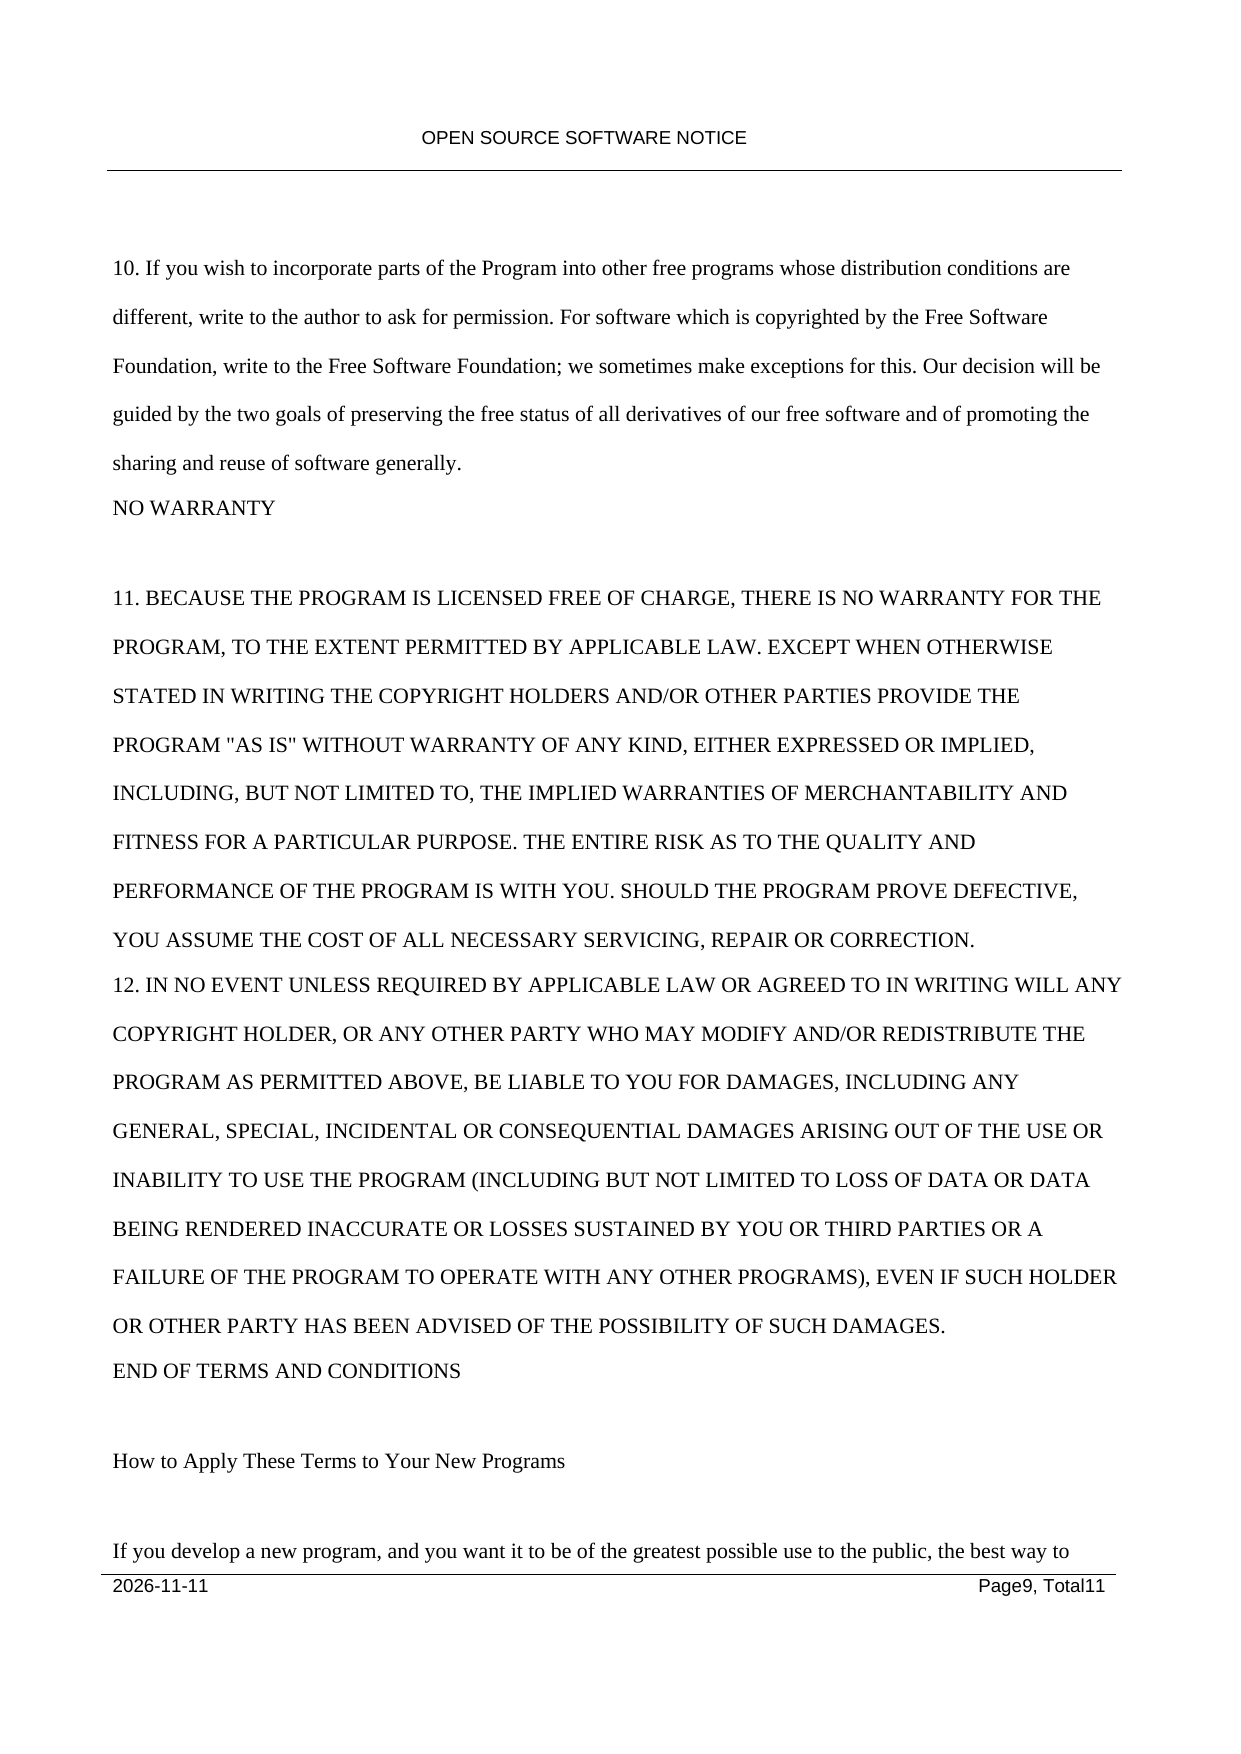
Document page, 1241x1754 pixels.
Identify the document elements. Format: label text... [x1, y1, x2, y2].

text 10. If you wish to incorporate parts of the Program into other free programs whose distribution conditions are different, write to the author to ask for permission. For software which is copyrighted by the Free Software Foundation, write to the Free Software Foundation; we sometimes make exceptions for this. Our decision will be guided by the two goals of preserving the free status of all derivatives of our free software and of promoting the sharing and reuse of software generally. [112, 251, 1128, 479]
text 11. BECAUSE THE PROGRAM IS LICENSED FREE OF CHARGE, THERE IS NO WARRANTY FOR THE PROGRAM, TO THE EXTENT PERMITTED BY APPLICABLE LAW. EXCEPT WHEN OTHERWISE STATED IN WRITING THE COPYRIGHT HOLDERS AND/OR OTHER PARTIES PROVIDE THE PROGRAM "AS IS" WITHOUT WARRANTY OF ANY KIND, EITHER EXPRESSED OR IMPLIED, INCLUDING, BUT NOT LIMITED TO, THE IMPLIED WARRANTIES OF MERCHANTABILITY AND FITNESS FOR A PARTICULAR PURPOSE. THE ENTIRE RISK AS TO THE QUALITY AND PERFORMANCE OF THE PROGRAM IS WITH YOU. SHOULD THE PROGRAM PROVE DEFECTIVE, YOU ASSUME THE COST OF ALL NECESSARY SERVICING, REPAIR OR CORRECTION. [112, 582, 1128, 956]
text NO WARRANTY [112, 492, 1128, 524]
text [112, 1535, 1128, 1567]
text 12. IN NO EVENT UNLESS REQUIRED BY APPLICABLE LAW OR AGREED TO IN WRITING WILL ANY COPYRIGHT HOLDER, OR ANY OTHER PARTY WHO MAY MODIFY AND/OR REDISTRIBUTE THE PROGRAM AS PERMITTED ABOVE, BE LIABLE TO YOU FOR DAMAGES, INCLUDING ANY GENERAL, SPECIAL, INCIDENTAL OR CONSEQUENTIAL DAMAGES ARISING OUT OF THE USE OR INABILITY TO USE THE PROGRAM (INCLUDING BUT NOT LIMITED TO LOSS OF DATA OR DATA BEING RENDERED INACCURATE OR LOSSES SUSTAINED BY YOU OR THIRD PARTIES OR A FAILURE OF THE PROGRAM TO OPERATE WITH ANY OTHER PROGRAMS), EVEN IF SUCH HOLDER OR OTHER PARTY HAS BEEN ADVISED OF THE POSSIBILITY OF SUCH DAMAGES. [112, 968, 1128, 1342]
text END OF TERMS AND CONDITIONS [112, 1354, 1128, 1387]
text How to Apply These Terms to Your New Programs [112, 1445, 1128, 1477]
